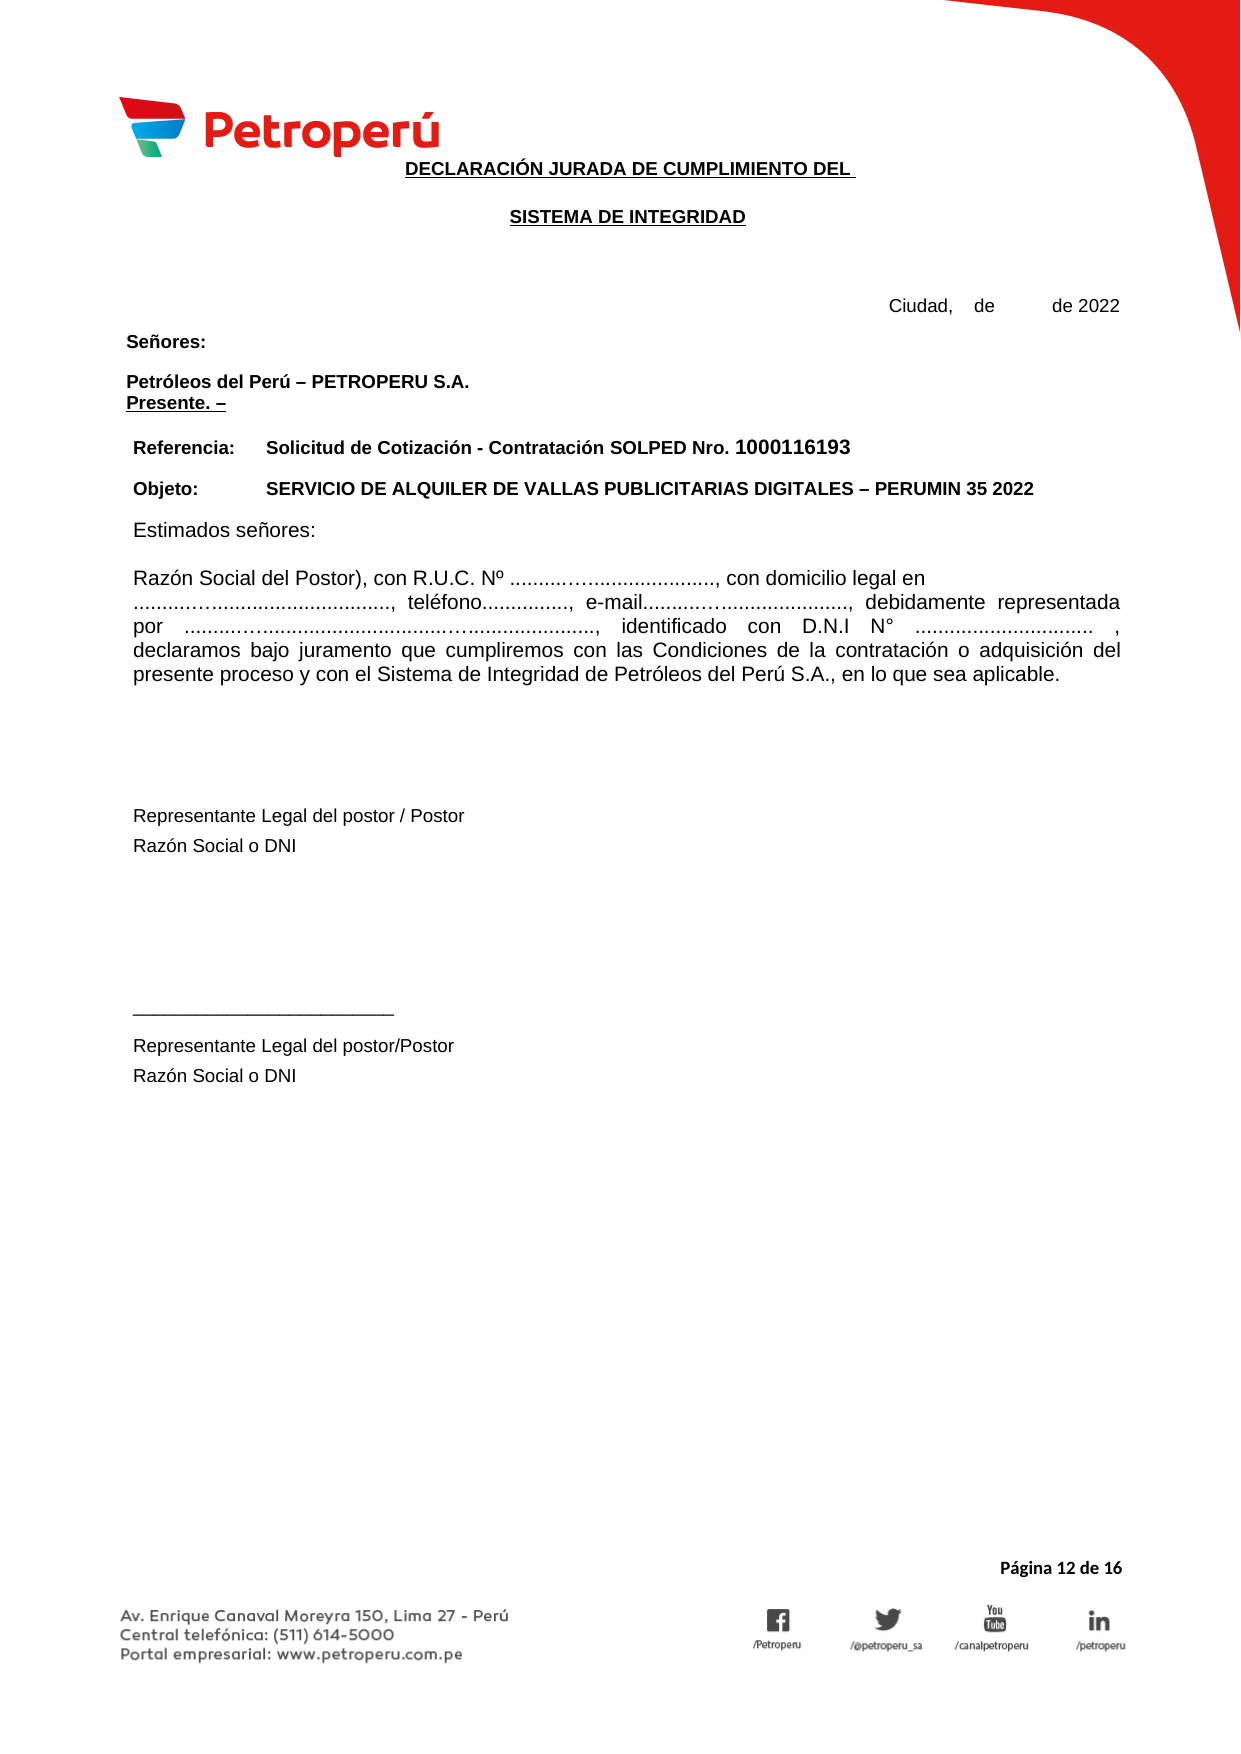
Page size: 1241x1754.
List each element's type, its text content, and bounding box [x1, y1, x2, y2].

text Representante Legal del postor/Postor [133, 1035, 1122, 1056]
text DECLARACIÓN JURADA DE CUMPLIMIENTO DEL [133, 158, 1122, 180]
picture [1, 1596, 1241, 1751]
text Razón Social del Postor), con R.U.C. Nº ..........…......................, con domicilio legal en [133, 566, 1122, 590]
text Referencia: Solicitud de Cotización - Contratación SOLPED Nro. 1000116193 [133, 435, 1122, 459]
text Razón Social o DNI [133, 835, 1117, 856]
text Ciudad, de de 2022 [724, 295, 1120, 316]
text Petróleos del Perú – PETROPERU S.A. [126, 370, 1120, 392]
text ..........…..............................., teléfono..............., e-mail..........…......................, debidamente representada por ..........…................................…......................, identificado con D.N.I N° ............................... , declaramos bajo juramento que cumpliremos con las Condiciones de la contratación o adquisición del presente proceso y con el Sistema de Integridad de Petróleos del Perú S.A., en lo que sea aplicable. [133, 590, 1122, 686]
picture [1, 0, 1241, 350]
text Estimados señores: [133, 518, 1122, 542]
text Razón Social o DNI [133, 1064, 1122, 1086]
text _________________________ [133, 995, 1122, 1017]
text SISTEMA DE INTEGRIDAD [133, 206, 1122, 228]
text Representante Legal del postor / Postor [133, 805, 1122, 827]
text Objeto: SERVICIO DE ALQUILER DE VALLAS PUBLICITARIAS DIGITALES – PERUMIN 35 2022 [133, 478, 1122, 499]
text Señores: [126, 331, 1120, 352]
text Presente. – [126, 392, 1120, 413]
